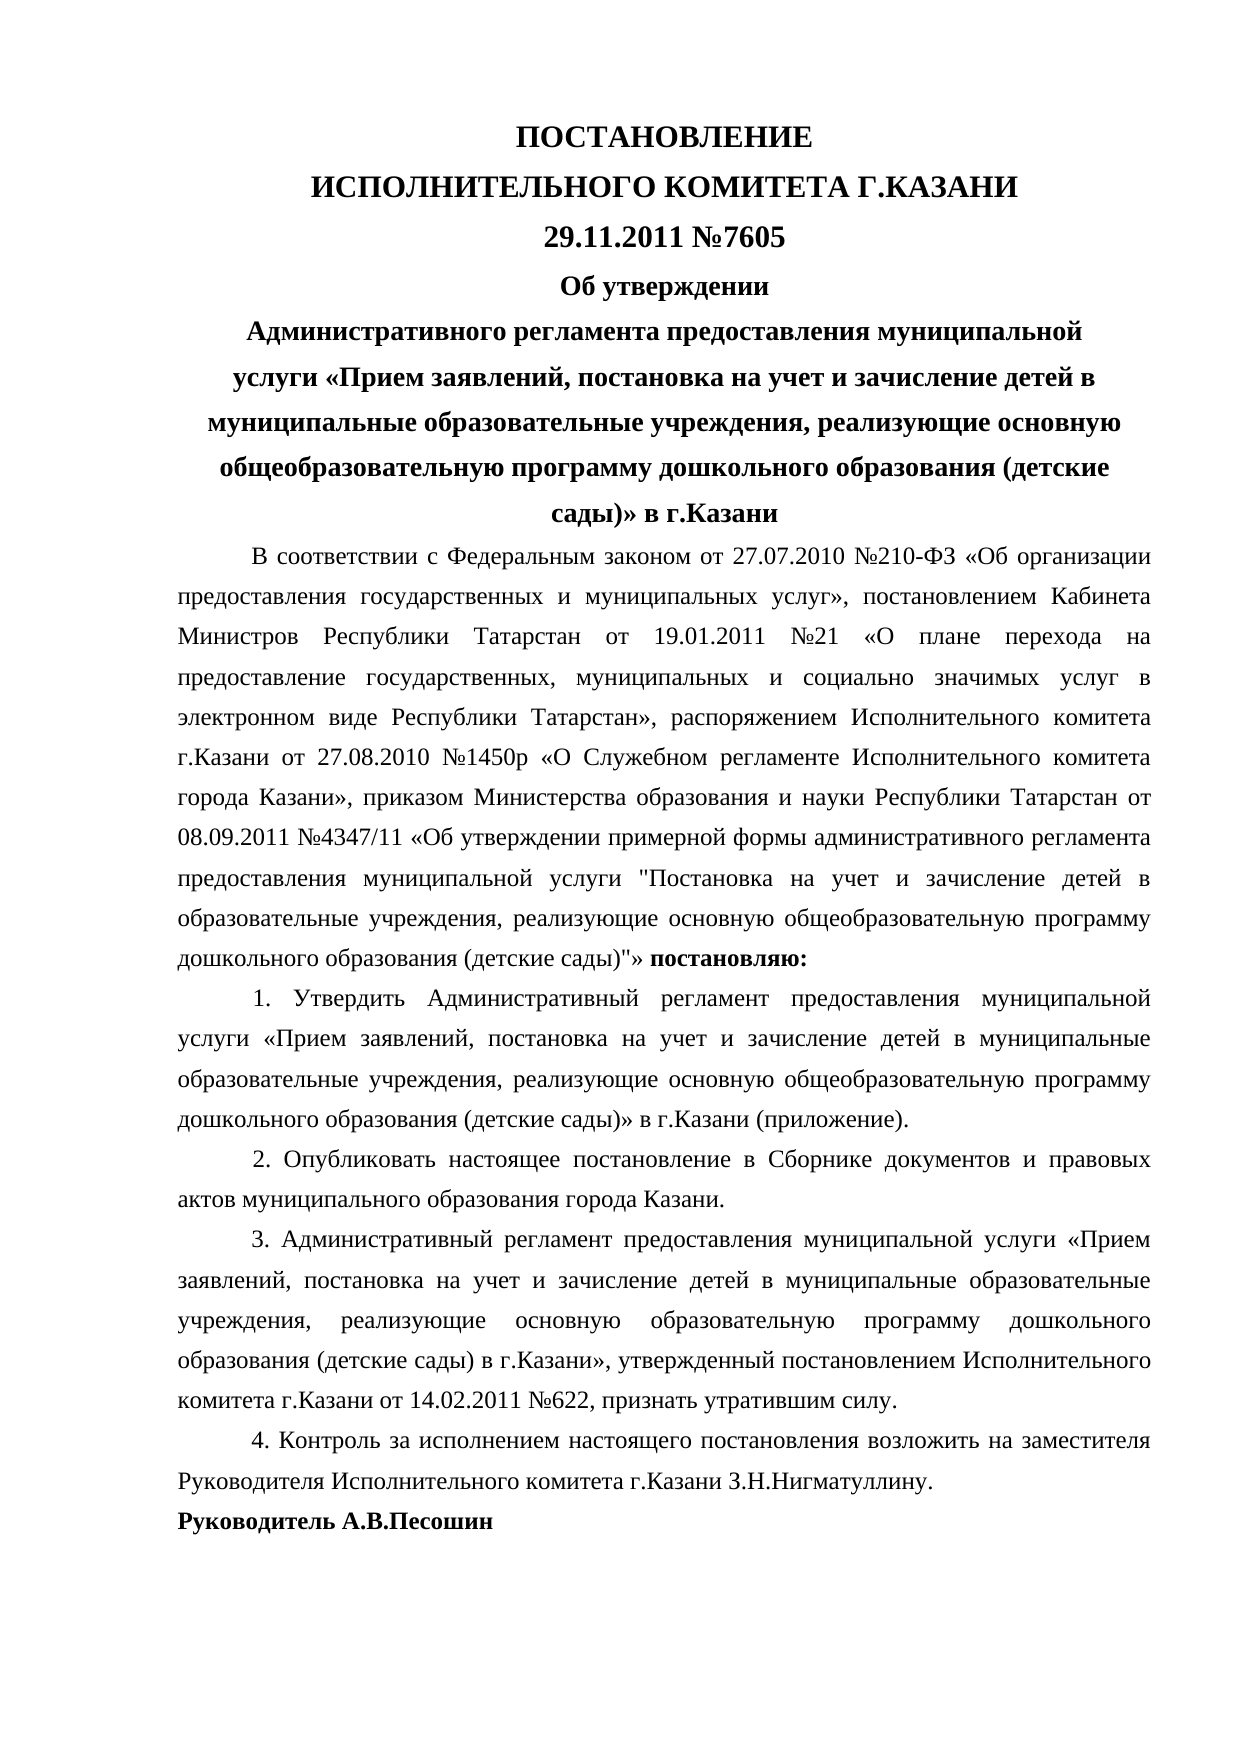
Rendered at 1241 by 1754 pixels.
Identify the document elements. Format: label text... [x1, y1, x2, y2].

text 1. Утвердить Административный регламент предоставления муниципальной услуги «Прием заявлений, постановка на учет и зачисление детей в муниципальные образовательные учреждения, реализующие основную общеобразовательную программу дошкольного образования (детские сады)» в г.Казани (приложение). [177, 983, 1152, 1133]
text Административного регламента предоставления муниципальной [177, 314, 1152, 347]
text Об утверждении [177, 269, 1152, 301]
text ИСПОЛНИТЕЛЬНОГО КОМИТЕТА Г.КАЗАНИ [177, 168, 1152, 204]
text Руководитель А.В.Песошин [177, 1506, 1152, 1535]
text 3. Административный регламент предоставления муниципальной услуги «Прием заявлений, постановка на учет и зачисление детей в муниципальные образовательные учреждения, реализующие основную образовательную программу дошкольного образования (детские сады) в г.Казани», утвержденный постановлением Исполнительного комитета г.Казани от 14.02.2011 №622, признать утратившим силу. [177, 1224, 1152, 1414]
text 4. Контроль за исполнением настоящего постановления возложить на заместителя Руководителя Исполнительного комитета г.Казани З.Н.Нигматуллину. [177, 1426, 1152, 1494]
text ПОСТАНОВЛЕНИЕ [177, 118, 1152, 154]
text В соответствии с Федеральным законом от 27.07.2010 №210-ФЗ «Об организации предоставления государственных и муниципальных услуг», постановлением Кабинета Министров Республики Татарстан от 19.01.2011 №21 «О плане перехода на предоставление государственных, муниципальных и социально значимых услуг в электронном виде Республики Татарстан», распоряжением Исполнительного комитета г.Казани от 27.08.2010 №1450р «О Служебном регламенте Исполнительного комитета города Казани», приказом Министерства образования и науки Республики Татарстан от 08.09.2011 №4347/11 «Об утверждении примерной формы административного регламента предоставления муниципальной услуги "Постановка на учет и зачисление детей в образовательные учреждения, реализующие основную общеобразовательную программу дошкольного образования (детские сады)"» постановляю: [177, 541, 1152, 972]
text муниципальные образовательные учреждения, реализующие основную общеобразовательную программу дошкольного образования (детские сады)» в г.Казани [177, 405, 1152, 528]
text 29.11.2011 №7605 [177, 219, 1152, 255]
text 2. Опубликовать настоящее постановление в Сборнике документов и правовых актов муниципального образования города Казани. [177, 1144, 1152, 1213]
text услуги «Прием заявлений, постановка на учет и зачисление детей в [177, 360, 1152, 392]
